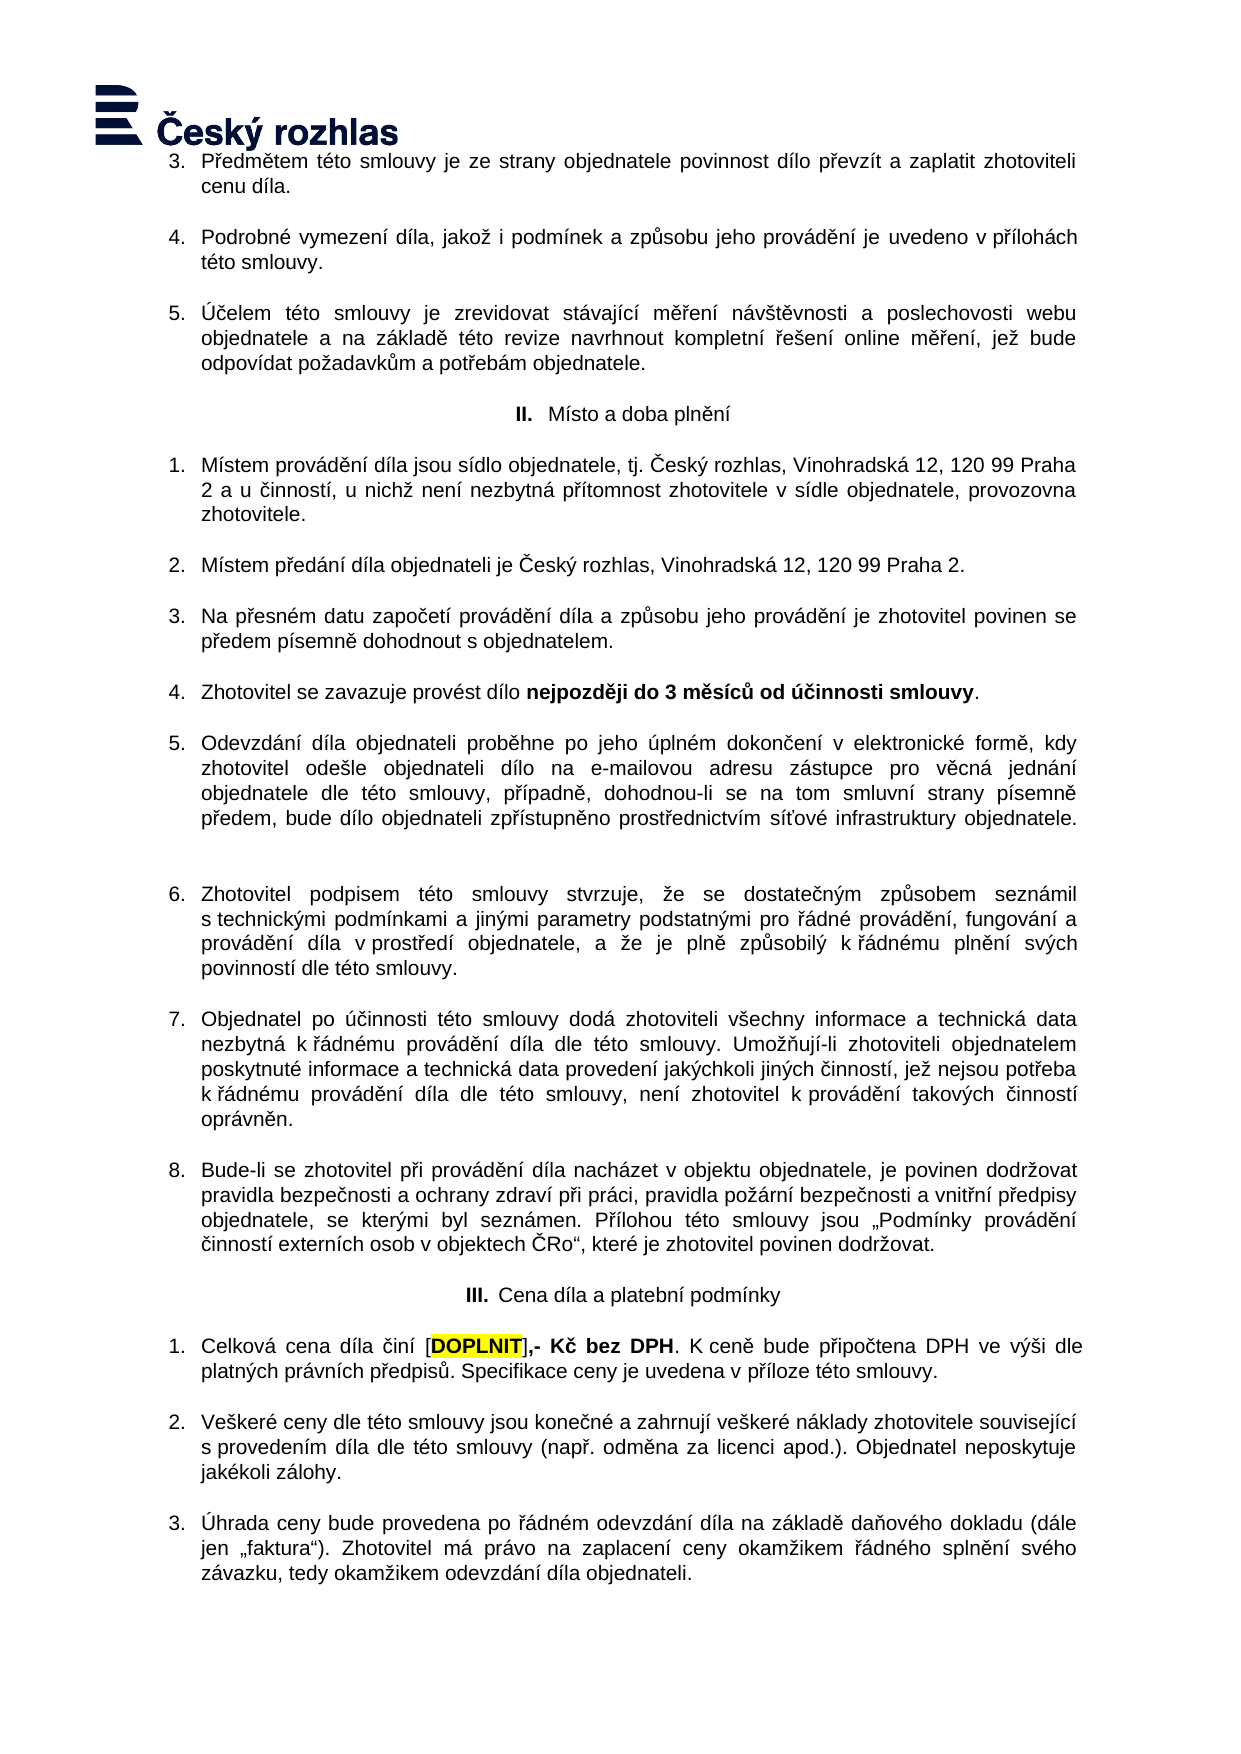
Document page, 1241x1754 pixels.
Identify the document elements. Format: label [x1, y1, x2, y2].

picture [95, 85, 398, 151]
